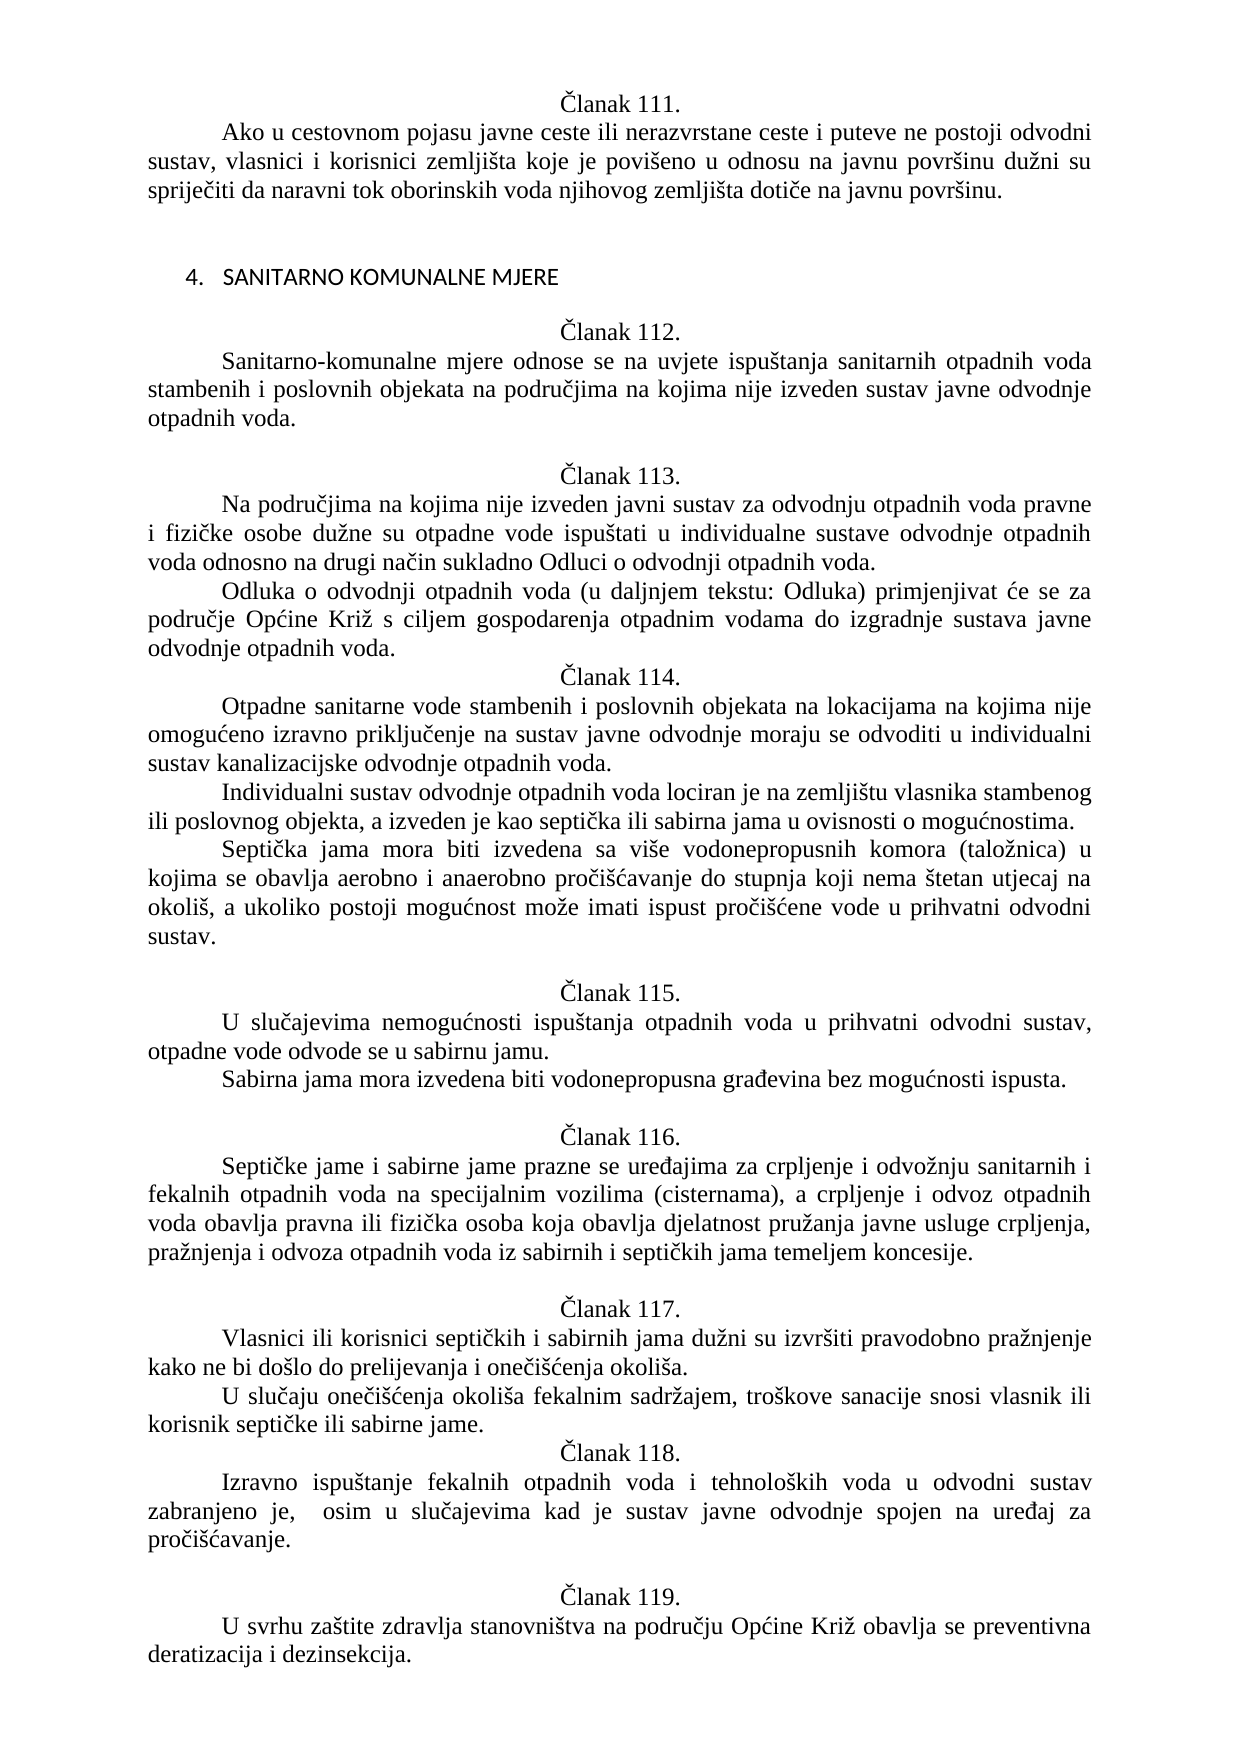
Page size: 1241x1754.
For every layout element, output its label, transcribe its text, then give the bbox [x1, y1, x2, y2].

list SANITARNO KOMUNALNE MJERE [185, 261, 1093, 292]
text Članak 116. [148, 1122, 1093, 1151]
text Sabirna jama mora izvedena biti vodonepropusna građevina bez mogućnosti ispusta. [148, 1064, 1093, 1093]
text Septička jama mora biti izvedena sa više vodonepropusnih komora (taložnica) u kojima se obavlja aerobno i anaerobno pročišćavanje do stupnja koji nema štetan utjecaj na okoliš, a ukoliko postoji mogućnost može imati ispust pročišćene vode u prihvatni odvodni sustav. [148, 834, 1093, 949]
text Članak 119. [148, 1582, 1093, 1611]
text Članak 114. [148, 662, 1093, 691]
text Vlasnici ili korisnici septičkih i sabirnih jama dužni su izvršiti pravodobno pražnjenje kako ne bi došlo do prelijevanja i onečišćenja okoliša. [148, 1323, 1093, 1381]
text Izravno ispuštanje fekalnih otpadnih voda i tehnoloških voda u odvodni sustav zabranjeno je, osim u slučajevima kad je sustav javne odvodnje spojen na uređaj za pročišćavanje. [148, 1467, 1093, 1553]
text Individualni sustav odvodnje otpadnih voda lociran je na zemljištu vlasnika stambenog ili poslovnog objekta, a izveden je kao septička ili sabirna jama u ovisnosti o mogućnostima. [148, 777, 1093, 834]
text Članak 113. [148, 461, 1093, 489]
text U slučaju onečišćenja okoliša fekalnim sadržajem, troškove sanacije snosi vlasnik ili korisnik septičke ili sabirne jame. [148, 1381, 1093, 1438]
text Članak 111. [148, 89, 1093, 117]
text Otpadne sanitarne vode stambenih i poslovnih objekata na lokacijama na kojima nije omogućeno izravno priključenje na sustav javne odvodnje moraju se odvoditi u individualni sustav kanalizacijske odvodnje otpadnih voda. [148, 691, 1093, 777]
text Septičke jame i sabirne jame prazne se uređajima za crpljenje i odvožnju sanitarnih i fekalnih otpadnih voda na specijalnim vozilima (cisternama), a crpljenje i odvoz otpadnih voda obavlja pravna ili fizička osoba koja obavlja djelatnost pružanja javne usluge crpljenja, pražnjenja i odvoza otpadnih voda iz sabirnih i septičkih jama temeljem koncesije. [148, 1151, 1093, 1266]
text Na područjima na kojima nije izveden javni sustav za odvodnju otpadnih voda pravne i fizičke osobe dužne su otpadne vode ispuštati u individualne sustave odvodnje otpadnih voda odnosno na drugi način sukladno Odluci o odvodnji otpadnih voda. [148, 489, 1093, 576]
text U slučajevima nemogućnosti ispuštanja otpadnih voda u prihvatni odvodni sustav, otpadne vode odvode se u sabirnu jamu. [148, 1007, 1093, 1064]
text Članak 112. [148, 317, 1093, 346]
text Sanitarno-komunalne mjere odnose se na uvjete ispuštanja sanitarnih otpadnih voda stambenih i poslovnih objekata na područjima na kojima nije izveden sustav javne odvodnje otpadnih voda. [148, 346, 1093, 432]
text Odluka o odvodnji otpadnih voda (u daljnjem tekstu: Odluka) primjenjivat će se za područje Općine Križ s ciljem gospodarenja otpadnim vodama do izgradnje sustava javne odvodnje otpadnih voda. [148, 576, 1093, 662]
text U svrhu zaštite zdravlja stanovništva na području Općine Križ obavlja se preventivna deratizacija i dezinsekcija. [148, 1611, 1093, 1668]
text Članak 115. [148, 978, 1093, 1007]
text Članak 118. [148, 1438, 1093, 1467]
text Članak 117. [148, 1294, 1093, 1323]
text Ako u cestovnom pojasu javne ceste ili nerazvrstane ceste i puteve ne postoji odvodni sustav, vlasnici i korisnici zemljišta koje je povišeno u odnosu na javnu površinu dužni su spriječiti da naravni tok oborinskih voda njihovog zemljišta dotiče na javnu površinu. [148, 117, 1093, 204]
